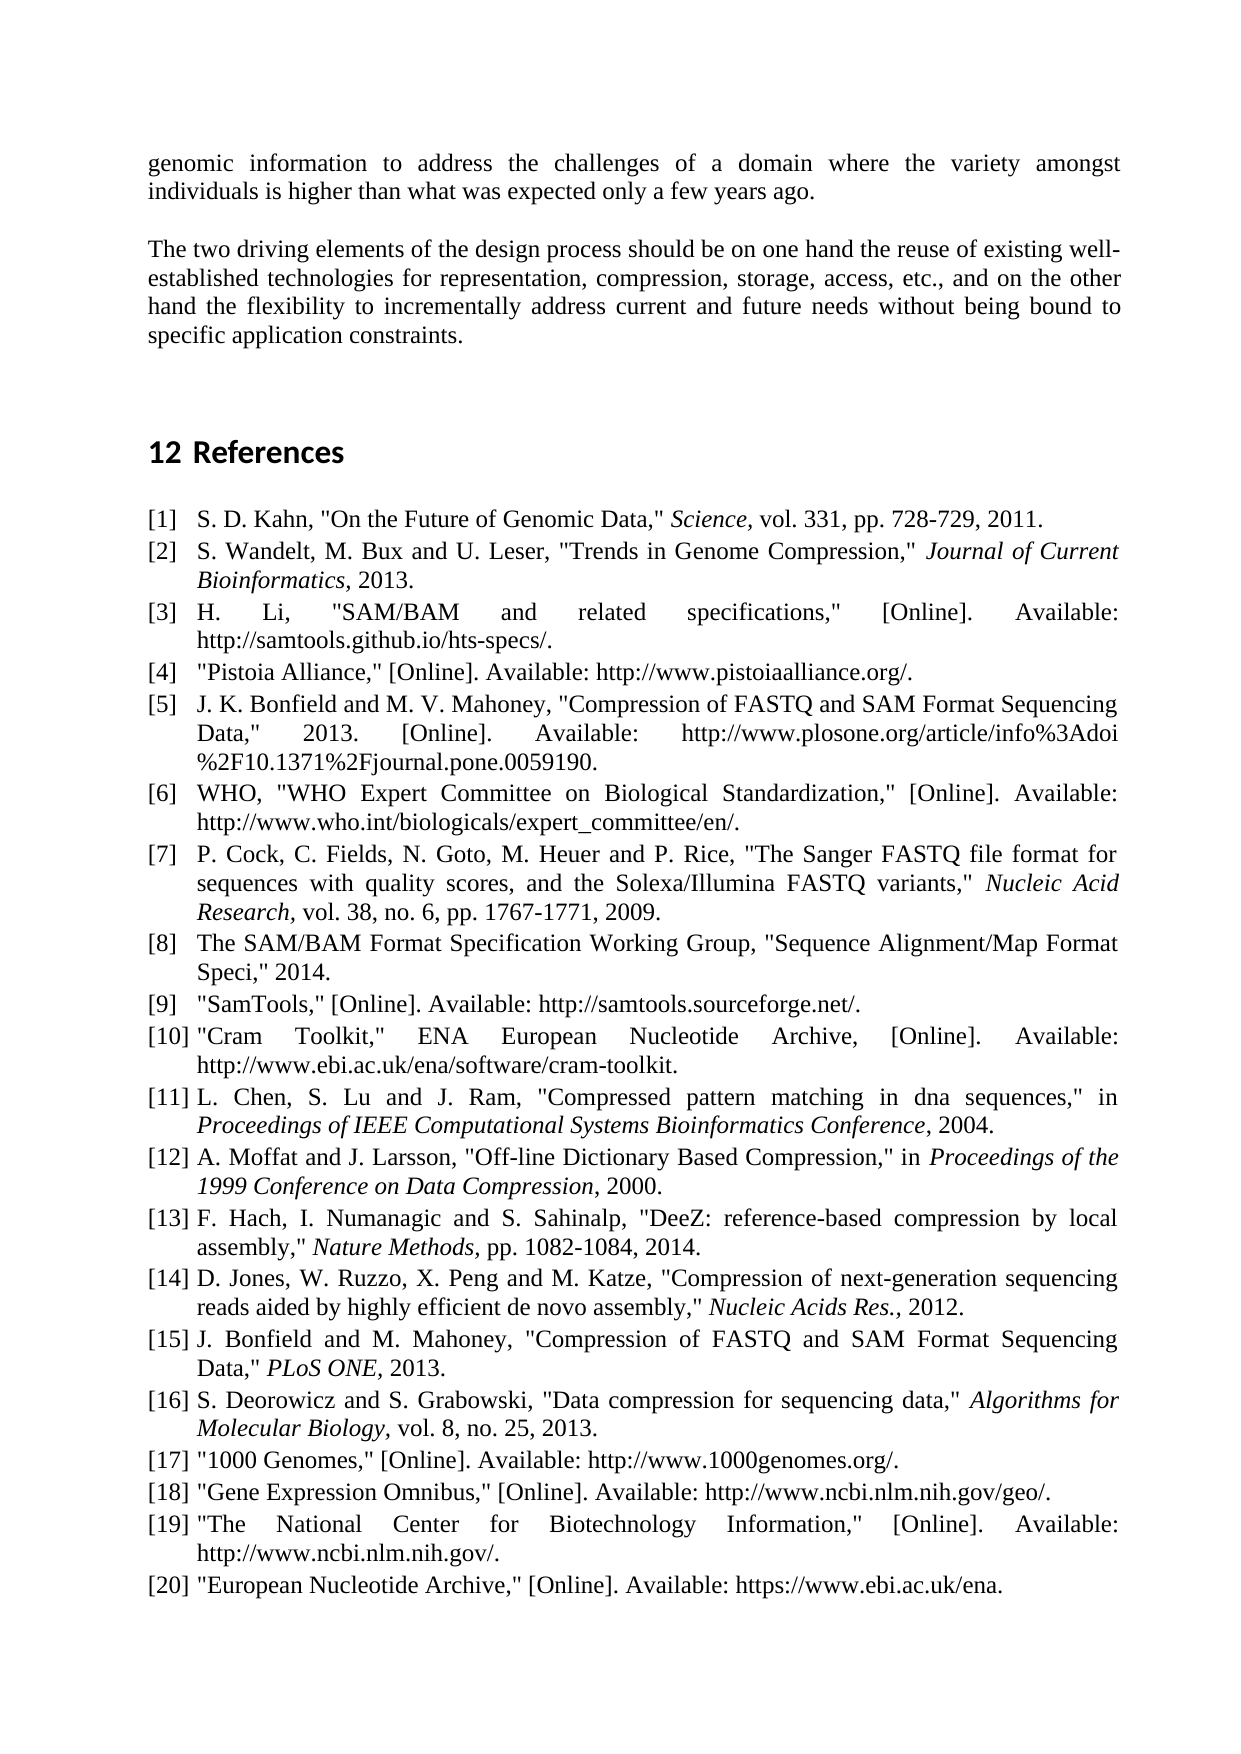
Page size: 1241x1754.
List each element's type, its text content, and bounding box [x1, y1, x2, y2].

text The two driving elements of the design process should be on one hand the reuse of existing well-established technologies for representation, compression, storage, access, etc., and on the other hand the flexibility to incrementally address current and future needs without being bound to specific application constraints. [148, 234, 1122, 349]
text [148, 148, 1122, 205]
